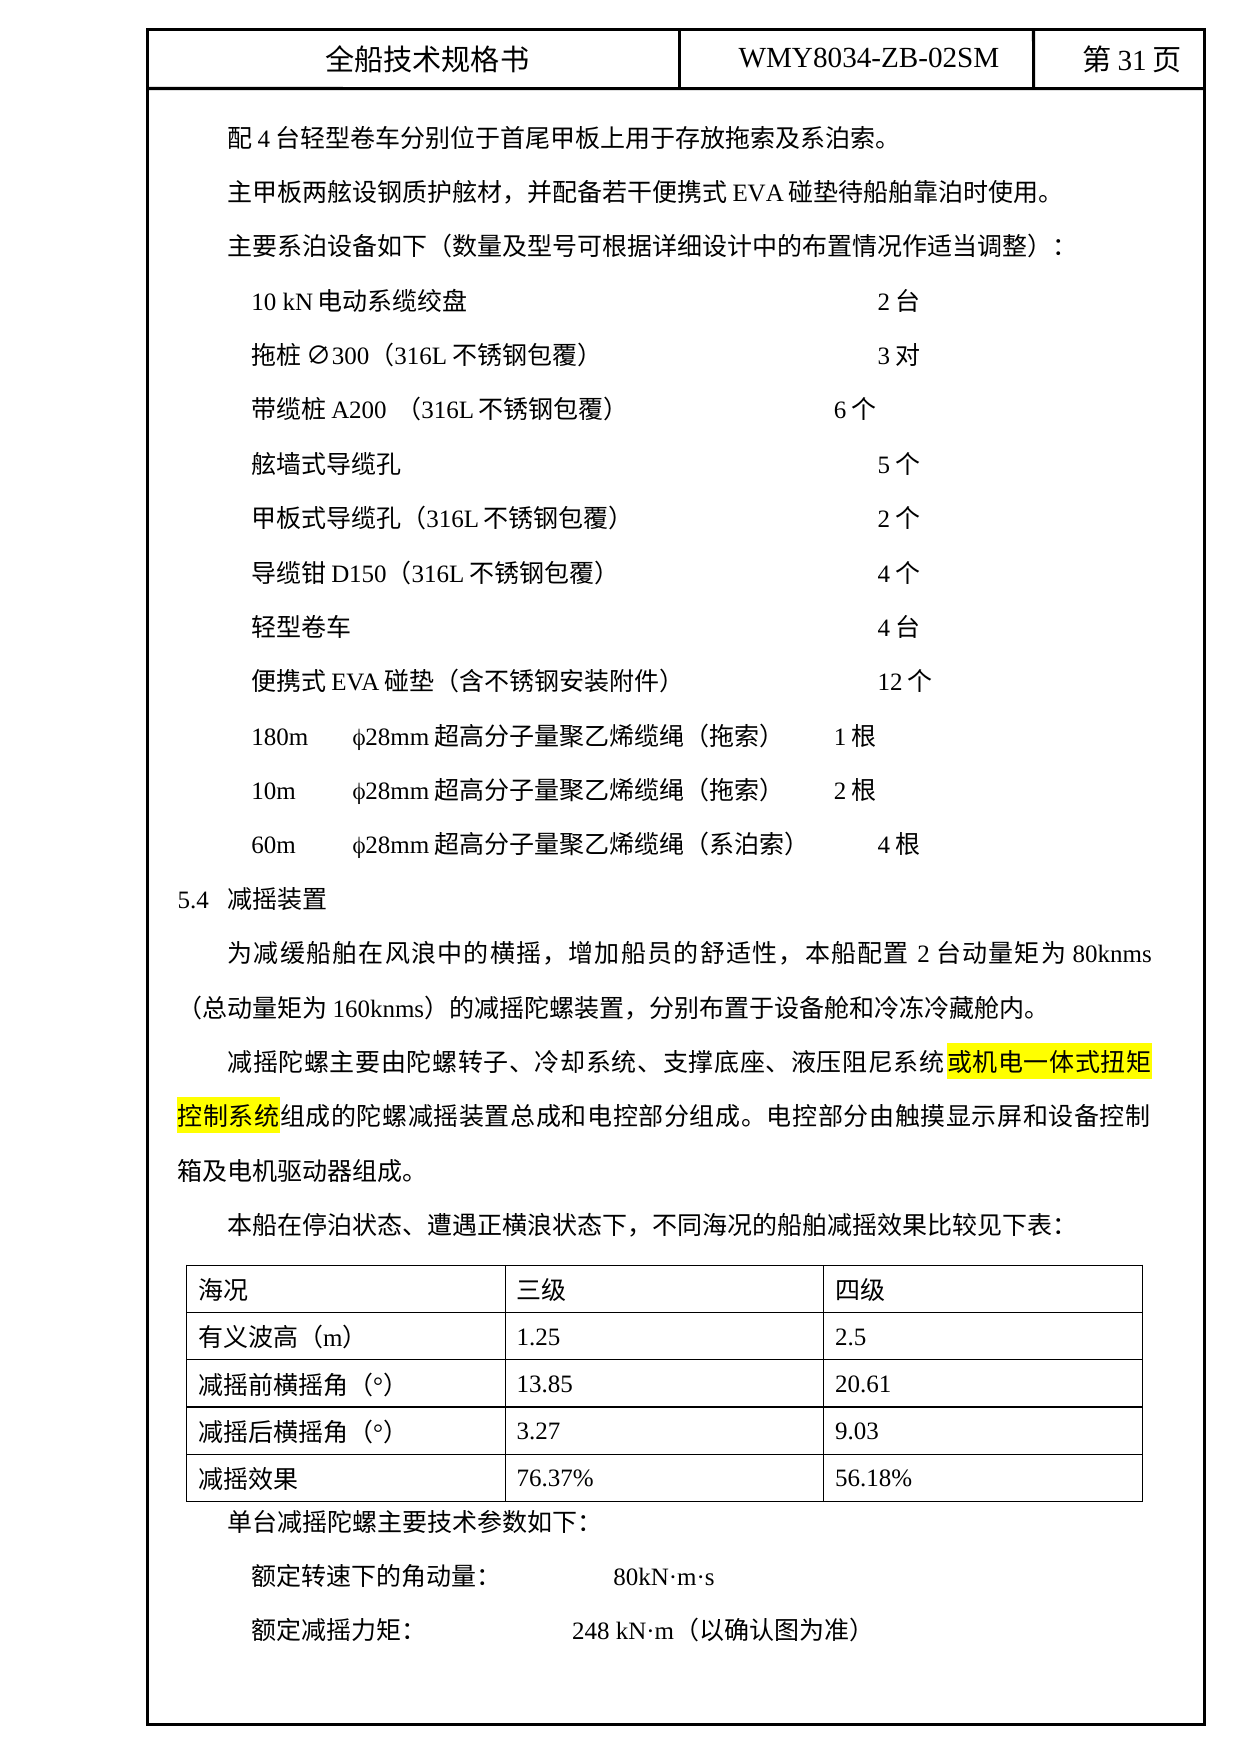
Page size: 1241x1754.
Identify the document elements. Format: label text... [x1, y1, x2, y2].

table_cell 9.03 [824, 1408, 1142, 1454]
table_cell 20.61 [824, 1360, 1142, 1406]
text 甲板式导缆孔（316L不锈钢包覆） 2个 [177, 499, 1152, 535]
text 轻型卷车 4台 [177, 607, 1152, 644]
text 便携式EVA碰垫（含不锈钢安装附件） 12个 [177, 662, 1152, 698]
table_cell 56.18% [824, 1455, 1142, 1501]
text 配4台轻型卷车分别位于首尾甲板上用于存放拖索及系泊索。 [177, 118, 1152, 154]
table_header 海况 [187, 1266, 505, 1312]
text 180m 28mm超高分子量聚乙烯缆绳（拖索） 1根 [177, 716, 1152, 752]
text 拖桩 ∅300（316L不锈钢包覆） 3对 [177, 336, 1152, 372]
table_cell 有义波高（m） [187, 1313, 505, 1359]
table_cell 减摇效果 [187, 1455, 505, 1501]
text 导缆钳D150（316L不锈钢包覆） 4个 [177, 553, 1152, 589]
text 主甲板两舷设钢质护舷材，并配备若干便携式EVA碰垫待船舶靠泊时使用。 [177, 172, 1152, 209]
table_cell 3.27 [506, 1408, 823, 1454]
text 60m （系泊索） 4根 [201, 825, 1152, 861]
text 舷墙式导缆孔 5个 [177, 444, 1152, 481]
table_cell 13.85 [506, 1360, 823, 1406]
table_cell 1.25 [506, 1313, 823, 1359]
table_header 四级 [824, 1266, 1142, 1312]
text 减摇陀螺主要由陀螺转子、冷却系统、支撑底座、液压阻尼系统或机电一体式扭矩控制系统组成的陀螺减摇装置总成和电控部分组成。电控部分由触摸显示屏和设备控制箱及电机驱动器组成。 [177, 1042, 1152, 1187]
list 减摇装置 [177, 879, 1152, 916]
text 为减缓船舶在风浪中的横摇，增加船员的舒适性，本船配置2台动量矩为80knms（总动量矩为160knms）的减摇陀螺装置，分别布置于设备舱和冷冻冷藏舱内。 [177, 934, 1152, 1024]
table_cell 减摇后横摇角（°） [187, 1408, 505, 1454]
text 本船在停泊状态、遭遇正横浪状态下，不同海况的船舶减摇效果比较见下表： [177, 1206, 1152, 1242]
table_cell 减摇前横摇角（°） [187, 1360, 505, 1406]
text 单台减摇陀螺主要技术参数如下： [177, 1502, 1152, 1538]
table_cell 2.5 [824, 1313, 1142, 1359]
text 10m 28mm超高分子量聚乙烯缆绳（拖索） 2根 [177, 771, 1152, 807]
text 额定减摇力矩： 248 kN·m（以确认图为准） [177, 1611, 1152, 1647]
text 额定转速下的角动量： 80kN·m·s [177, 1556, 1152, 1593]
table_header 三级 [506, 1266, 823, 1312]
text 带缆桩A200 （316L不锈钢包覆） 6个 [177, 390, 1152, 426]
text 主要系泊设备如下（数量及型号可根据详细设计中的布置情况作适当调整）： [177, 227, 1152, 263]
text 10 kN电动系缆绞盘 2台 [177, 281, 1152, 317]
table_cell 76.37% [506, 1455, 823, 1501]
